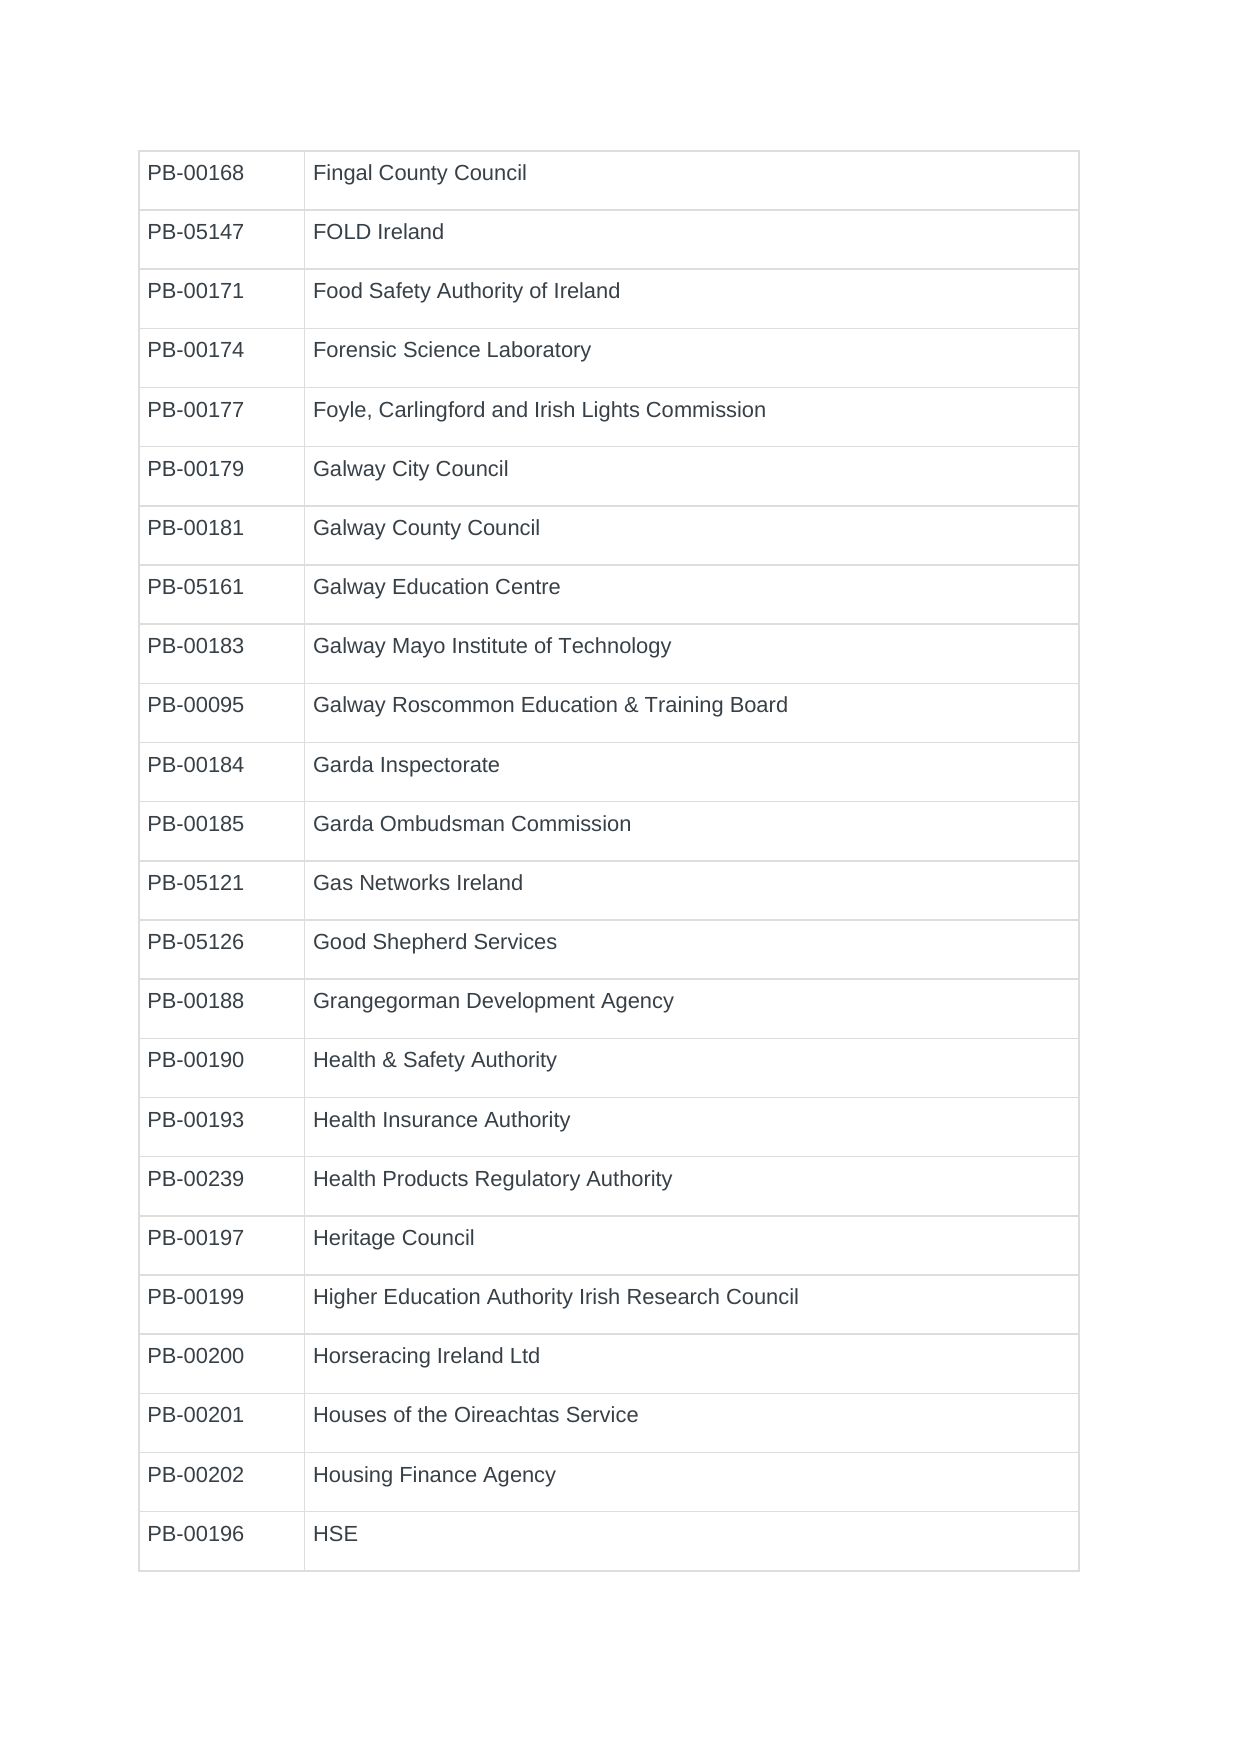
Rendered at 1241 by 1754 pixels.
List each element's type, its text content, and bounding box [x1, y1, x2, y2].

table_cell PB-00200 [140, 1335, 304, 1392]
table_cell PB-00188 [140, 980, 304, 1037]
table_cell Horseracing Ireland Ltd [305, 1335, 1078, 1392]
table_cell PB-05121 [140, 862, 304, 919]
table_cell Health Insurance Authority [305, 1098, 1078, 1156]
table_cell PB-00177 [140, 388, 304, 446]
table_cell PB-00201 [140, 1394, 304, 1452]
table_cell Health Products Regulatory Authority [305, 1157, 1078, 1215]
table_cell PB-00168 [140, 152, 304, 209]
table_cell PB-00179 [140, 447, 304, 505]
table_cell Galway Education Centre [305, 566, 1078, 623]
table_cell PB-05161 [140, 566, 304, 623]
table_cell Houses of the Oireachtas Service [305, 1394, 1078, 1452]
table_cell FOLD Ireland [305, 211, 1078, 268]
table_cell Grangegorman Development Agency [305, 980, 1078, 1037]
table_cell Good Shepherd Services [305, 921, 1078, 978]
table_cell PB-00185 [140, 802, 304, 860]
table_cell PB-00202 [140, 1453, 304, 1511]
table_cell Garda Inspectorate [305, 743, 1078, 801]
table_cell Gas Networks Ireland [305, 862, 1078, 919]
table_cell PB-00190 [140, 1039, 304, 1097]
table_cell PB-00183 [140, 625, 304, 682]
table_cell PB-00095 [140, 684, 304, 742]
table_cell Fingal County Council [305, 152, 1078, 209]
table_cell PB-00171 [140, 270, 304, 327]
table_cell PB-05126 [140, 921, 304, 978]
table_cell Galway City Council [305, 447, 1078, 505]
table_cell PB-00239 [140, 1157, 304, 1215]
table_cell PB-00193 [140, 1098, 304, 1156]
table_cell Galway County Council [305, 507, 1078, 564]
table_cell Galway Mayo Institute of Technology [305, 625, 1078, 682]
table_cell PB-00184 [140, 743, 304, 801]
table_cell Galway Roscommon Education & Training Board [305, 684, 1078, 742]
table_cell Health & Safety Authority [305, 1039, 1078, 1097]
table_cell PB-00197 [140, 1217, 304, 1274]
table_cell PB-00174 [140, 329, 304, 387]
table_cell Foyle, Carlingford and Irish Lights Commission [305, 388, 1078, 446]
table_cell PB-05147 [140, 211, 304, 268]
table_cell Housing Finance Agency [305, 1453, 1078, 1511]
table_cell PB-00196 [140, 1512, 304, 1570]
table_cell Food Safety Authority of Ireland [305, 270, 1078, 327]
table_cell Forensic Science Laboratory [305, 329, 1078, 387]
table_cell HSE [305, 1512, 1078, 1570]
table_cell Higher Education Authority Irish Research Council [305, 1276, 1078, 1333]
table_cell PB-00199 [140, 1276, 304, 1333]
table_cell Heritage Council [305, 1217, 1078, 1274]
table_cell PB-00181 [140, 507, 304, 564]
table_cell Garda Ombudsman Commission [305, 802, 1078, 860]
